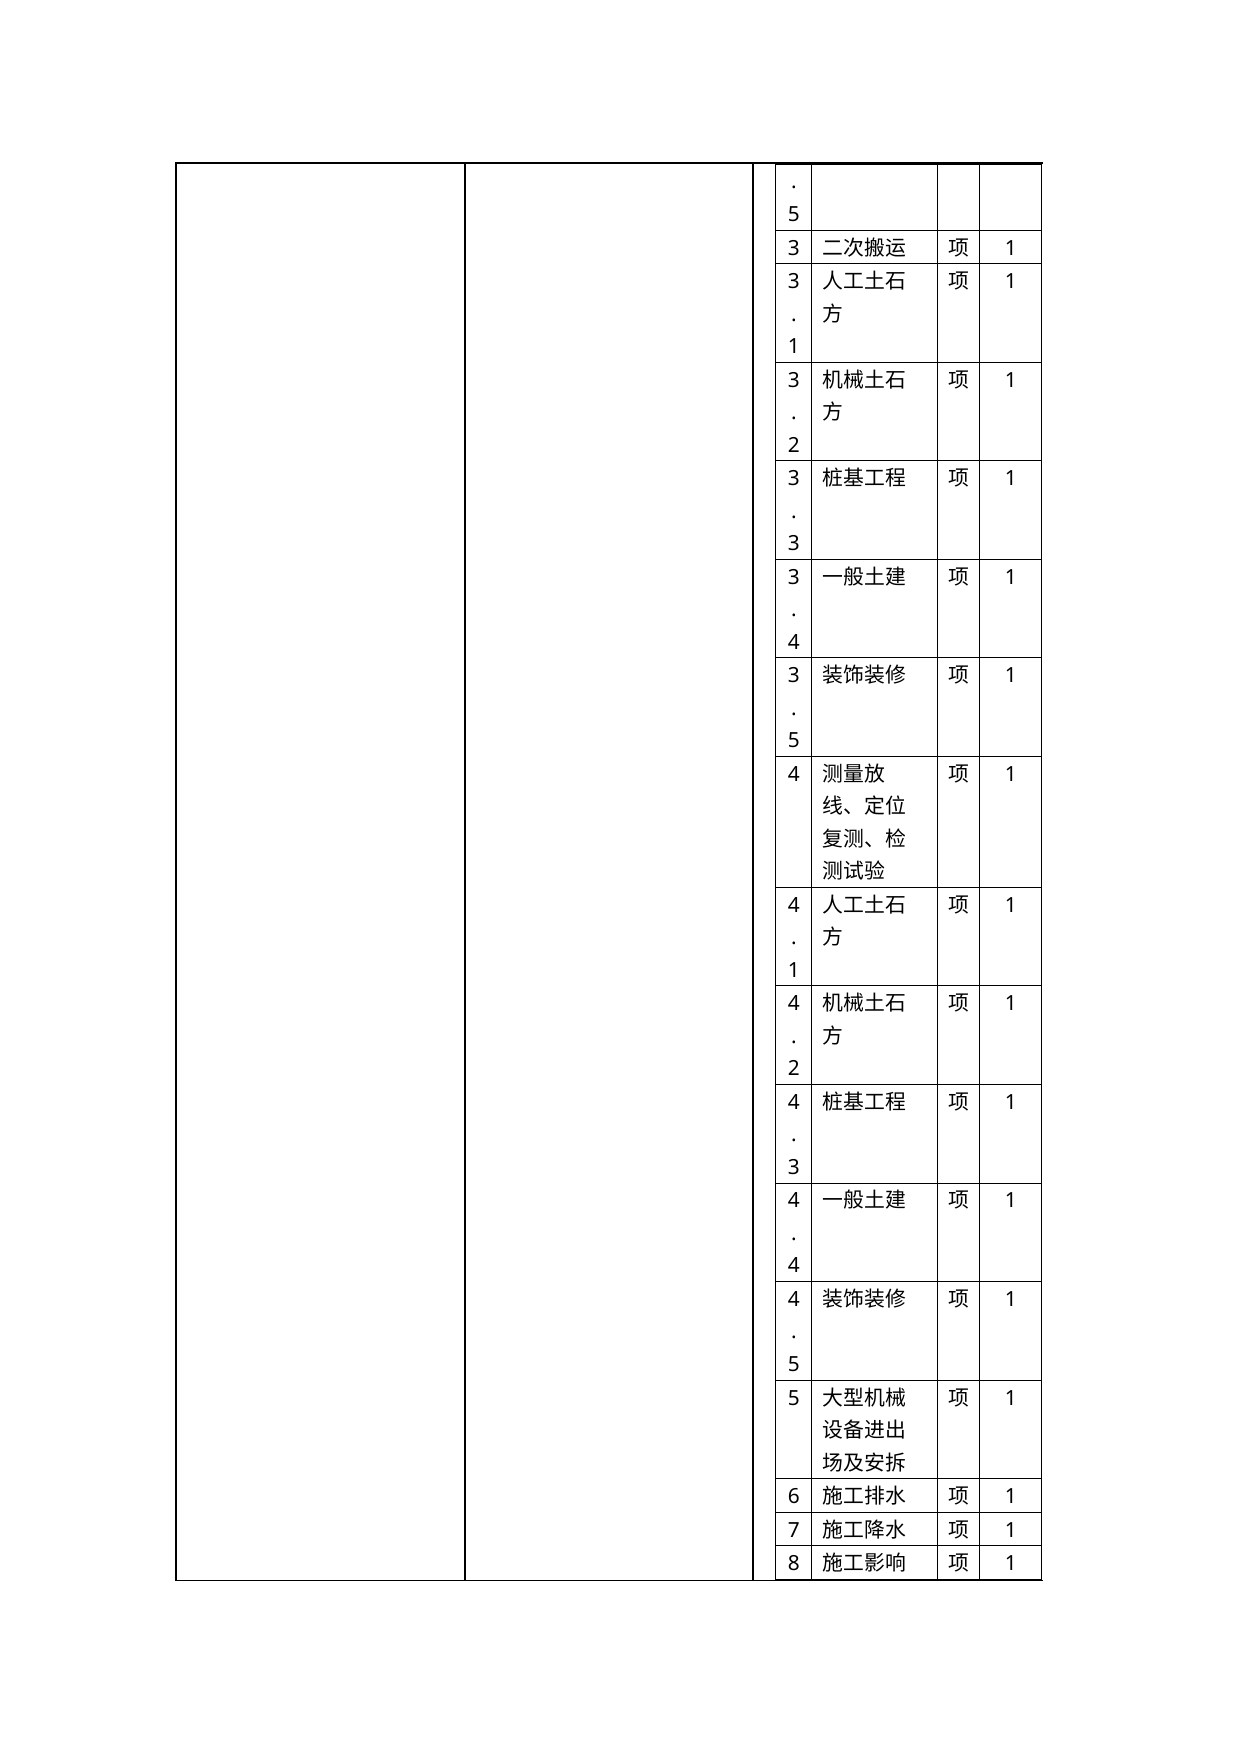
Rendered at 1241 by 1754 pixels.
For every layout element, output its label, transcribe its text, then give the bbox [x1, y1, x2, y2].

table_cell [177, 164, 464, 1580]
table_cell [754, 164, 775, 1580]
table_cell 1 [466, 164, 752, 1580]
